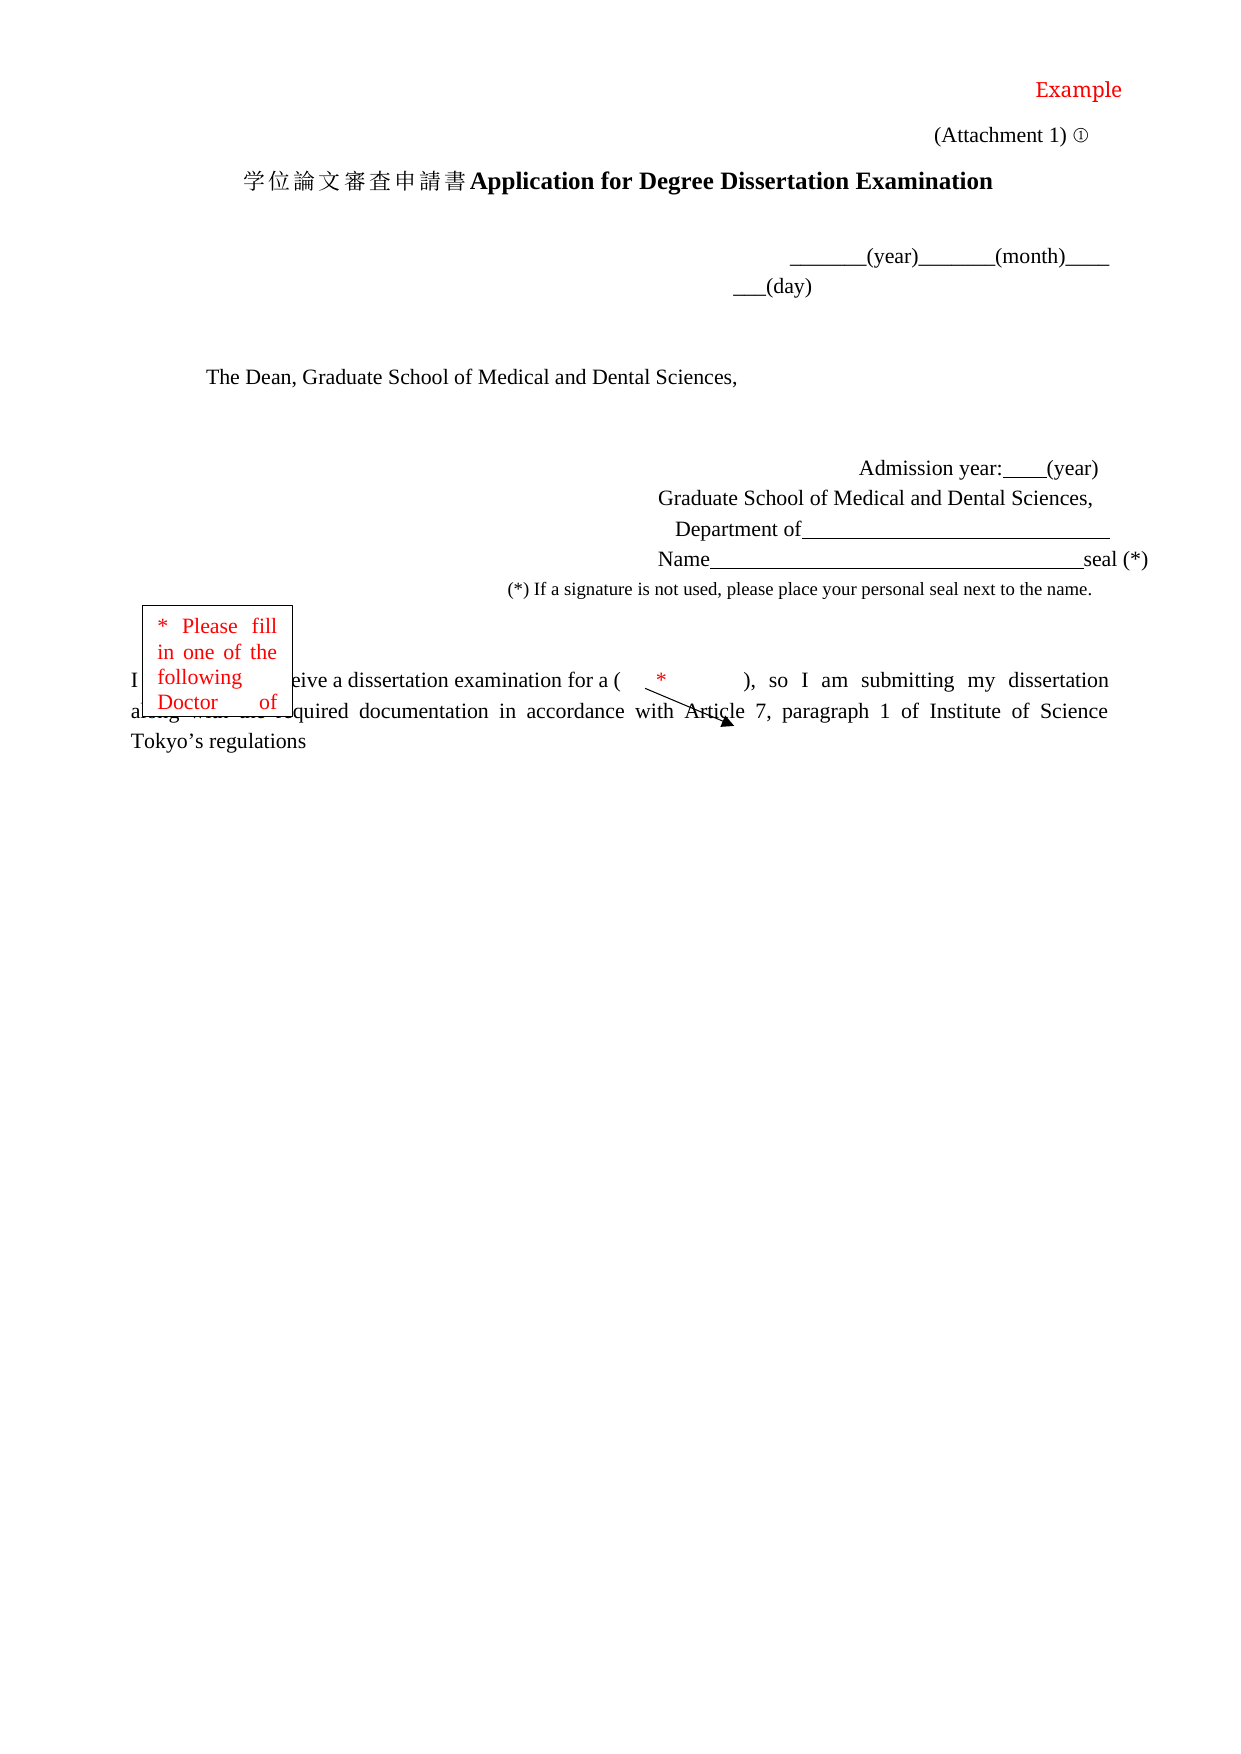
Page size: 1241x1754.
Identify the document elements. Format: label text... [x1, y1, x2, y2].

text (Attachment 1) ① [131, 119, 1109, 149]
text Department of [190, 513, 1109, 543]
text (*) If a signature is not used, please place your personal seal next to the name. [131, 574, 1109, 604]
text 学位論文審査申請書Application for Degree Dissertation Examination [131, 149, 1109, 210]
text Graduate School of Medical and Dental Sciences, [190, 483, 1109, 513]
text _______(year)_______(month)_______(day) [731, 240, 1109, 301]
text Admission year: (year) [190, 453, 1109, 483]
text The Dean, Graduate School of Medical and Dental Sciences, [202, 362, 1109, 392]
text I would like to receive a dissertation examination for a ( * ), so I am submitting my dissertation along with the required documentation in accordance with Article 7, paragraph 1 of Institute of Science Tokyo’s regulations [131, 665, 1109, 756]
text Name seal (*) [641, 543, 1109, 574]
